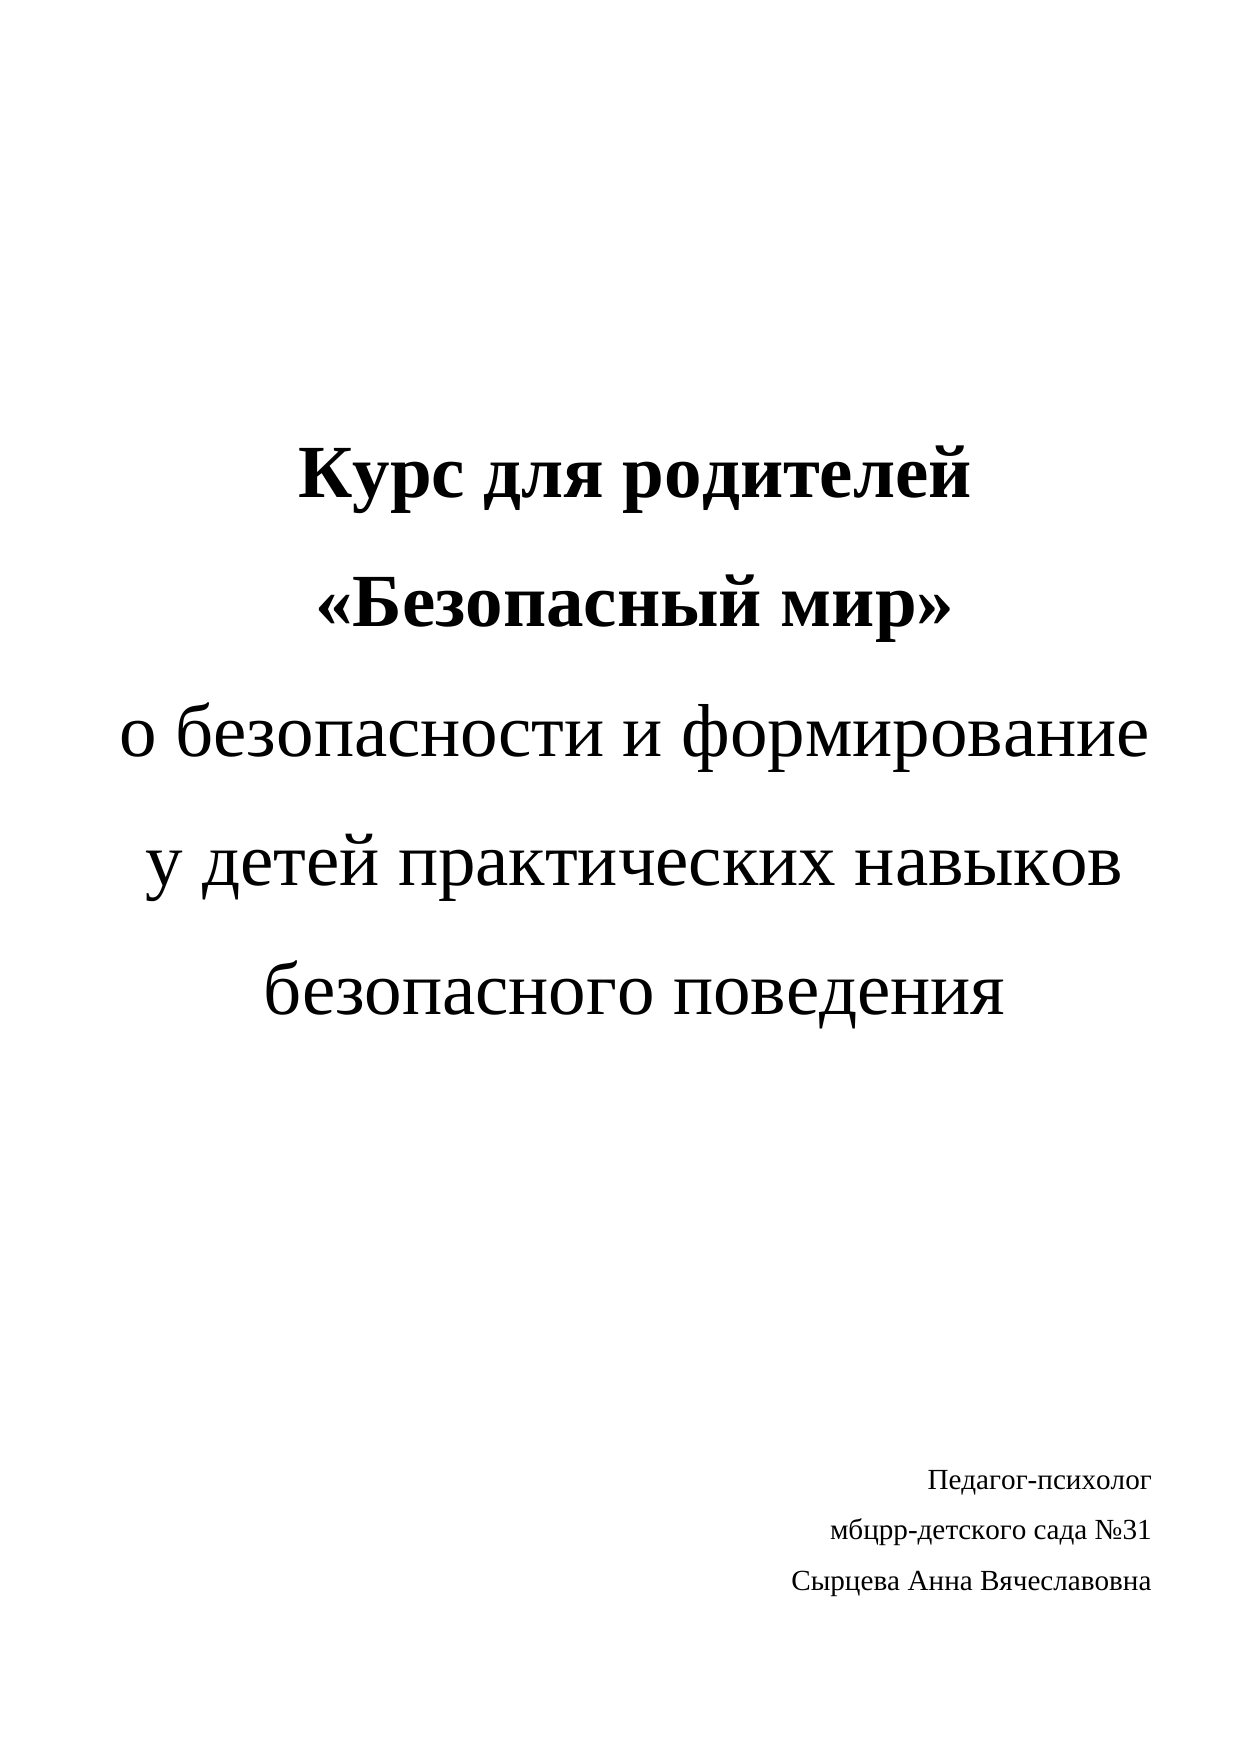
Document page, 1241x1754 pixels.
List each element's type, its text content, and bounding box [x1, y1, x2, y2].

text Педагог-психолог [118, 1462, 1152, 1496]
text мбцрр-детского сада №31 [118, 1512, 1152, 1546]
text Сырцева Анна Вячеславовна [118, 1563, 1152, 1596]
text «Безопасный мир» [118, 557, 1152, 643]
text о безопасности и формирование у детей практических навыков безопасного поведения [118, 686, 1152, 1031]
text Курс для родителей [118, 427, 1152, 513]
